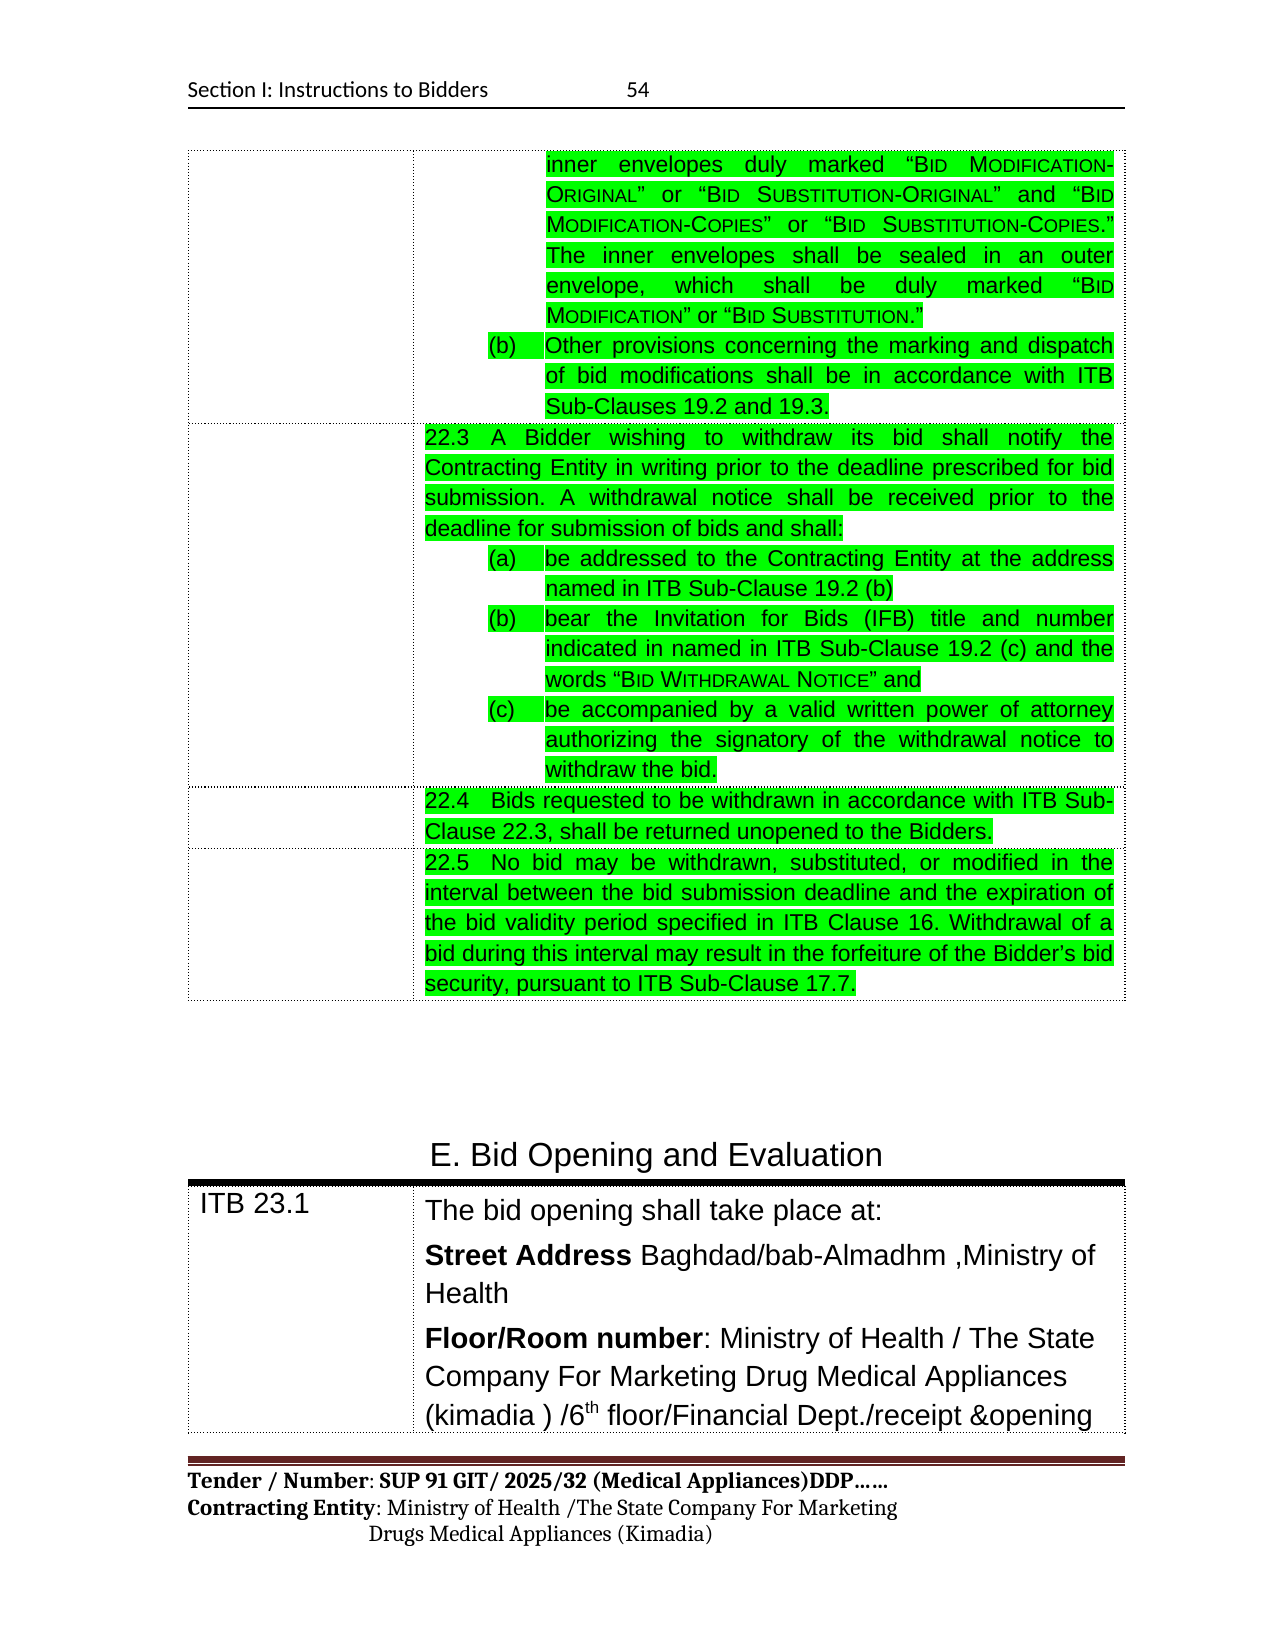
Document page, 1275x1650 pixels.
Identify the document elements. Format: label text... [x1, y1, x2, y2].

table_cell [188, 423, 413, 786]
table_cell [188, 150, 413, 423]
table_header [413, 1186, 1125, 1432]
table_cell [188, 848, 413, 1000]
text E. Bid Opening and Evaluation [187, 1134, 1125, 1186]
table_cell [413, 150, 1125, 423]
table_cell 22.5 No bid may be withdrawn, substituted, or modified in the interval between the bid submission deadline and the expiration of the bid validity period specified in ITB Clause 16. Withdrawal of a bid during this interval may result in the forfeiture of the Bidder’s bid security, pursuant to ITB Sub-Clause 17.7. [413, 848, 1125, 1000]
table_cell 22.3 A Bidder wishing to withdraw its bid shall notify the Contracting Entity in writing prior to the deadline prescribed for bid submission. A withdrawal notice shall be received prior to the deadline for submission of bids and shall: (a) be addressed to the Contracting Entity at the address named in ITB Sub-Clause 19.2 (b) (b) bear the Invitation for Bids (IFB) title and number indicated in named in ITB Sub-Clause 19.2 (c) and the words “Bid Withdrawal Notice” and (c) be accompanied by a valid written power of attorney authorizing the signatory of the withdrawal notice to withdraw the bid. [413, 423, 1125, 786]
table_cell [188, 786, 413, 848]
table_cell 22.4 Bids requested to be withdrawn in accordance with ITB Sub-Clause 22.3, shall be returned unopened to the Bidders. [413, 786, 1125, 848]
table_header ITB 23.1 [188, 1186, 413, 1432]
